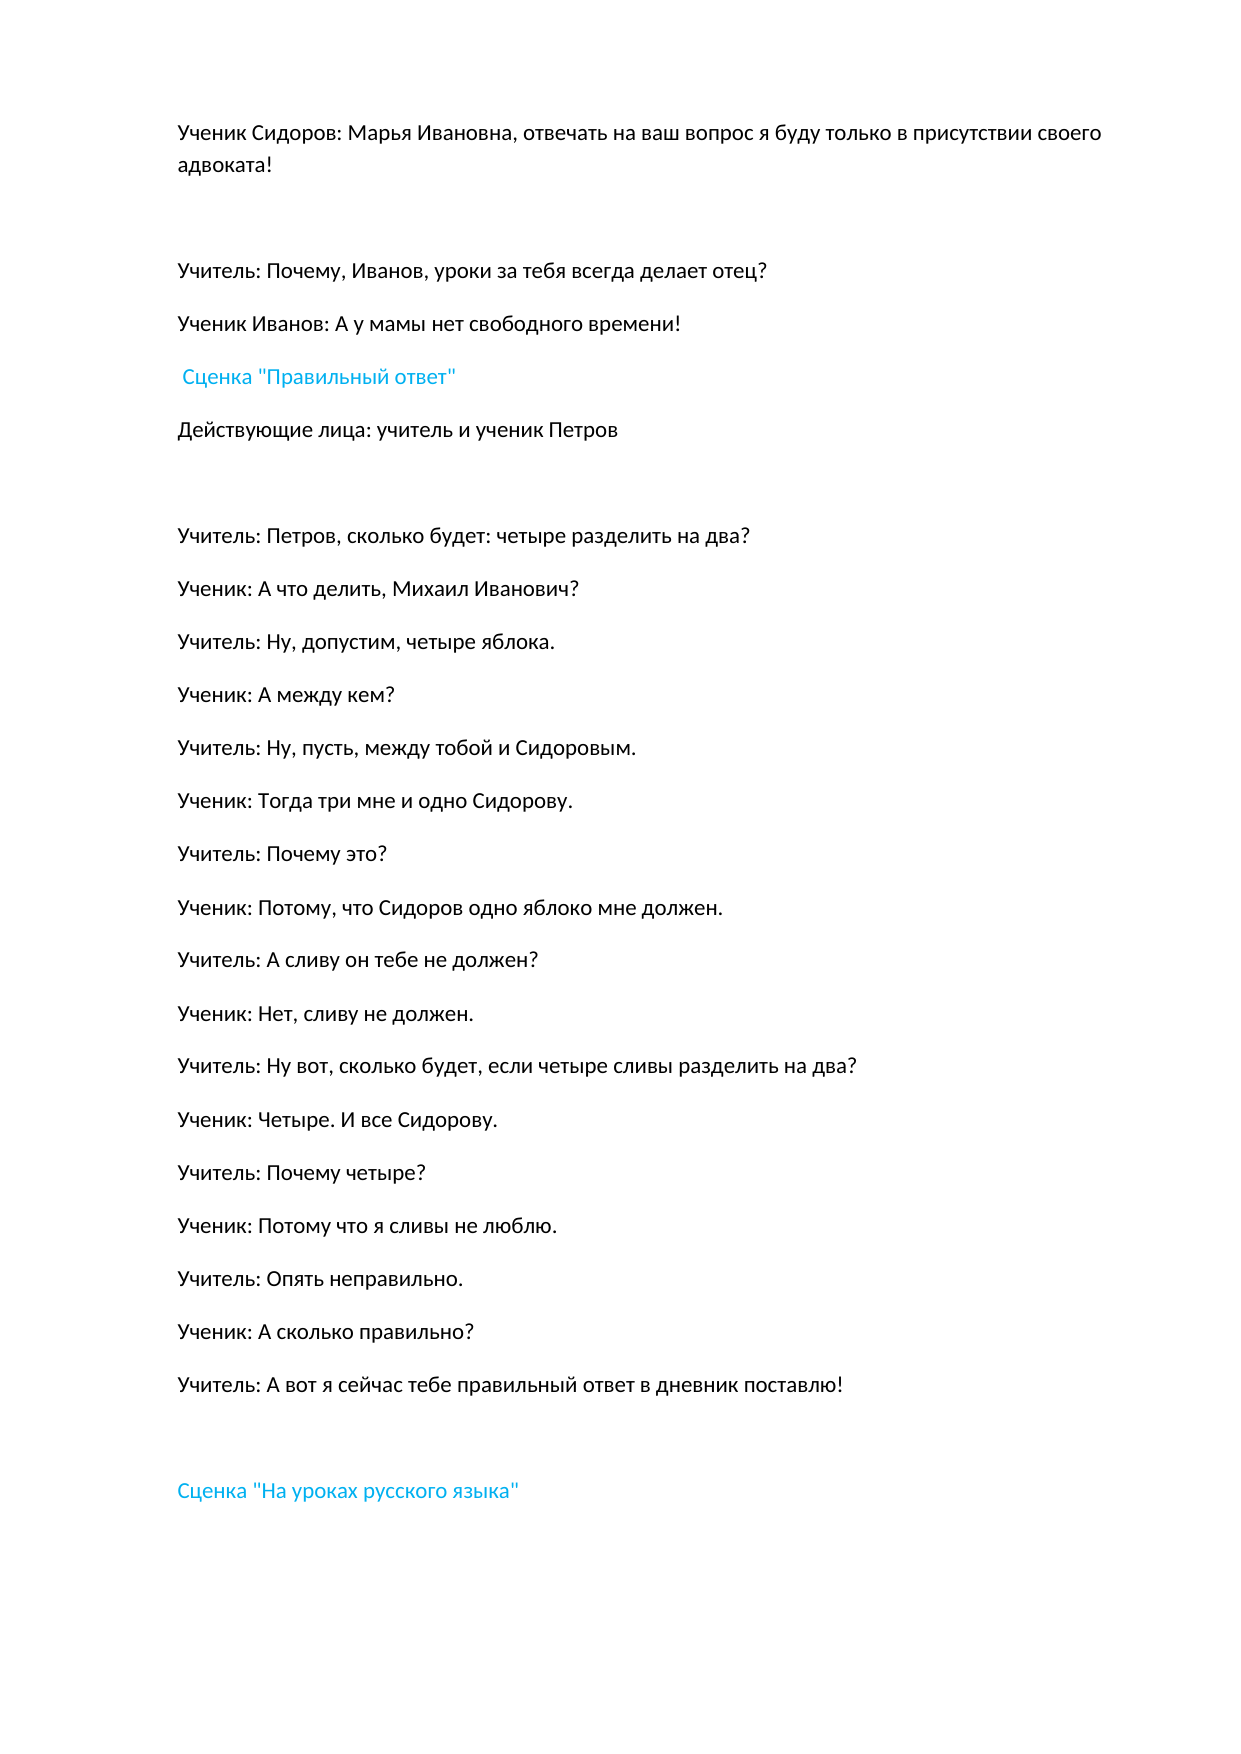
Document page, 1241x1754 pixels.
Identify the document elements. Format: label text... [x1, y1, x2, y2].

text Ученик: А что делить, Михаил Иванович? [177, 574, 1152, 602]
text Ученик: А между кем? [177, 681, 1152, 708]
text Ученик Иванов: А у мамы нет свободного времени! [177, 309, 1152, 337]
text Ученик: Нет, сливу не должен. [177, 999, 1152, 1027]
text Учитель: Почему это? [177, 839, 1152, 868]
text Учитель: А сливу он тебе не должен? [177, 946, 1152, 974]
text Ученик Сидоров: Марья Ивановна, отвечать на ваш вопрос я буду только в присутствии своего адвоката! [177, 118, 1152, 178]
text Ученик: Четыре. И все Сидорову. [177, 1105, 1152, 1133]
text Учитель: А вот я сейчас тебе правильный ответ в дневник поставлю! [177, 1370, 1152, 1398]
text Ученик: Тогда три мне и одно Сидорову. [177, 787, 1152, 814]
text Учитель: Почему, Иванов, уроки за тебя всегда делает отец? [177, 256, 1152, 284]
text Ученик: Потому, что Сидоров одно яблоко мне должен. [177, 893, 1152, 921]
text Учитель: Ну, пусть, между тобой и Сидоровым. [177, 733, 1152, 762]
text Действующие лица: учитель и ученик Петров [177, 415, 1152, 443]
text Ученик: А сколько правильно? [177, 1317, 1152, 1345]
text Учитель: Почему четыре? [177, 1158, 1152, 1186]
text Сценка "На уроках русского языка" [177, 1476, 1152, 1504]
text Сценка "Правильный ответ" [177, 362, 1152, 390]
text Учитель: Петров, сколько будет: четыре разделить на два? [177, 521, 1152, 549]
text Ученик: Потому что я сливы не люблю. [177, 1211, 1152, 1239]
text Учитель: Ну вот, сколько будет, если четыре сливы разделить на два? [177, 1052, 1152, 1080]
text Учитель: Ну, допустим, четыре яблока. [177, 627, 1152, 656]
text Учитель: Опять неправильно. [177, 1264, 1152, 1292]
